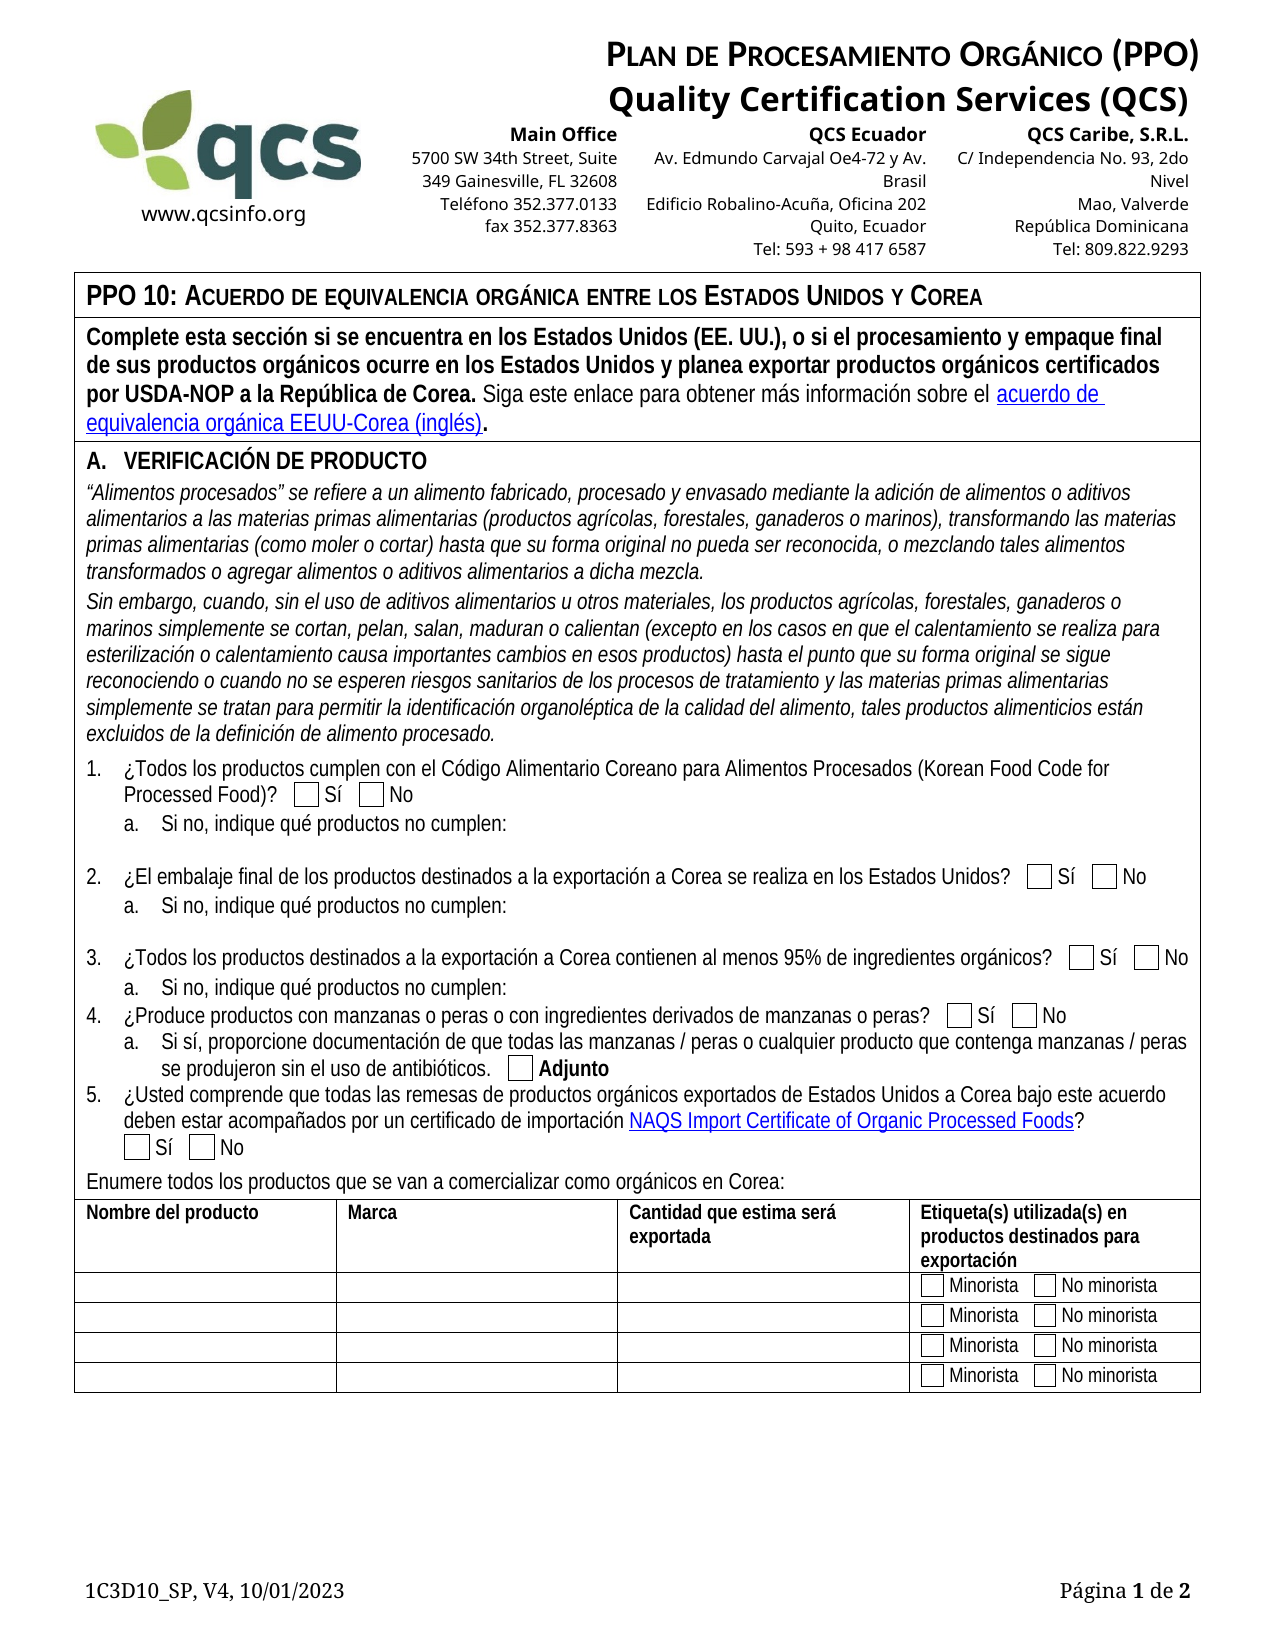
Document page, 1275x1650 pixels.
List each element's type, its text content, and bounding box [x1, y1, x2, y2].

table_cell [75, 1303, 336, 1332]
table_cell Minorista No minorista [910, 1273, 1200, 1302]
table_cell [618, 1303, 909, 1332]
table_cell Minorista No minorista [910, 1363, 1200, 1392]
table_cell [618, 1273, 909, 1302]
table_cell [337, 1273, 617, 1302]
table_cell Marca [337, 1200, 617, 1272]
table_cell [75, 1333, 336, 1362]
table_cell [337, 1303, 617, 1332]
table_cell [337, 1363, 617, 1392]
table_cell [75, 1273, 336, 1302]
table_cell [337, 1333, 617, 1362]
table_cell Cantidad que estima será exportada [618, 1200, 909, 1272]
table_cell Complete esta sección si se encuentra en los Estados Unidos (EE. UU.), o si el procesamiento y empaque final de sus productos orgánicos ocurre en los Estados Unidos y planea exportar productos orgánicos certificados por USDA-NOP a la República de Corea. Siga este enlace para obtener más información sobre el acuerdo de equivalencia orgánica EEUU-Corea (inglés). [75, 318, 1200, 441]
table_cell Etiqueta(s) utilizada(s) en productos destinados para exportación [910, 1200, 1200, 1272]
table_cell Minorista No minorista [910, 1333, 1200, 1362]
table_cell [75, 1363, 336, 1392]
table_cell VERIFICACIÓN DE PRODUCTO “Alimentos procesados” se refiere a un alimento fabricado, procesado y envasado mediante la adición de alimentos o aditivos alimentarios a las materias primas alimentarias (productos agrícolas, forestales, ganaderos o marinos), transformando las materias primas alimentarias (como moler o cortar) hasta que su forma original no pueda ser reconocida, o mezclando tales alimentos transformados o agregar alimentos o aditivos alimentarios a dicha mezcla. Sin embargo, cuando, sin el uso de aditivos alimentarios u otros materiales, los productos agrícolas, forestales, ganaderos o marinos simplemente se cortan, pelan, salan, maduran o calientan (excepto en los casos en que el calentamiento se realiza para esterilización o calentamiento causa importantes cambios en esos productos) hasta el punto que su forma original se sigue reconociendo o cuando no se esperen riesgos sanitarios de los procesos de tratamiento y las materias primas alimentarias simplemente se tratan para permitir la identificación organoléptica de la calidad del alimento, tales productos alimenticios están excluidos de la definición de alimento procesado. ¿Todos los productos cumplen con el Código Alimentario Coreano para Alimentos Procesados (Korean Food Code for Processed Food)? Sí No Si no, indique qué productos no cumplen: ¿El embalaje final de los productos destinados a la exportación a Corea se realiza en los Estados Unidos? Sí No Si no, indique qué productos no cumplen: ¿Todos los productos destinados a la exportación a Corea contienen al menos 95% de ingredientes orgánicos? Sí No Si no, indique qué productos no cumplen: ¿Produce productos con manzanas o peras o con ingredientes derivados de manzanas o peras? Sí No Si sí, proporcione documentación de que todas las manzanas / peras o cualquier producto que contenga manzanas / peras se produjeron sin el uso de antibióticos. Adjunto ¿Usted comprende que todas las remesas de productos orgánicos exportados de Estados Unidos a Corea bajo este acuerdo deben estar acompañados por un certificado de importación NAQS Import Certificate of Organic Processed Foods? Sí No Enumere todos los productos que se van a comercializar como orgánicos en Corea: [75, 442, 1200, 1199]
table_cell [618, 1363, 909, 1392]
table_cell Minorista No minorista [910, 1303, 1200, 1332]
picture [95, 90, 361, 199]
table_header PPO 10: Acuerdo de equivalencia orgánica entre los Estados Unidos y Corea [75, 273, 1200, 317]
table_cell Nombre del producto [75, 1200, 336, 1272]
table_cell [618, 1333, 909, 1362]
